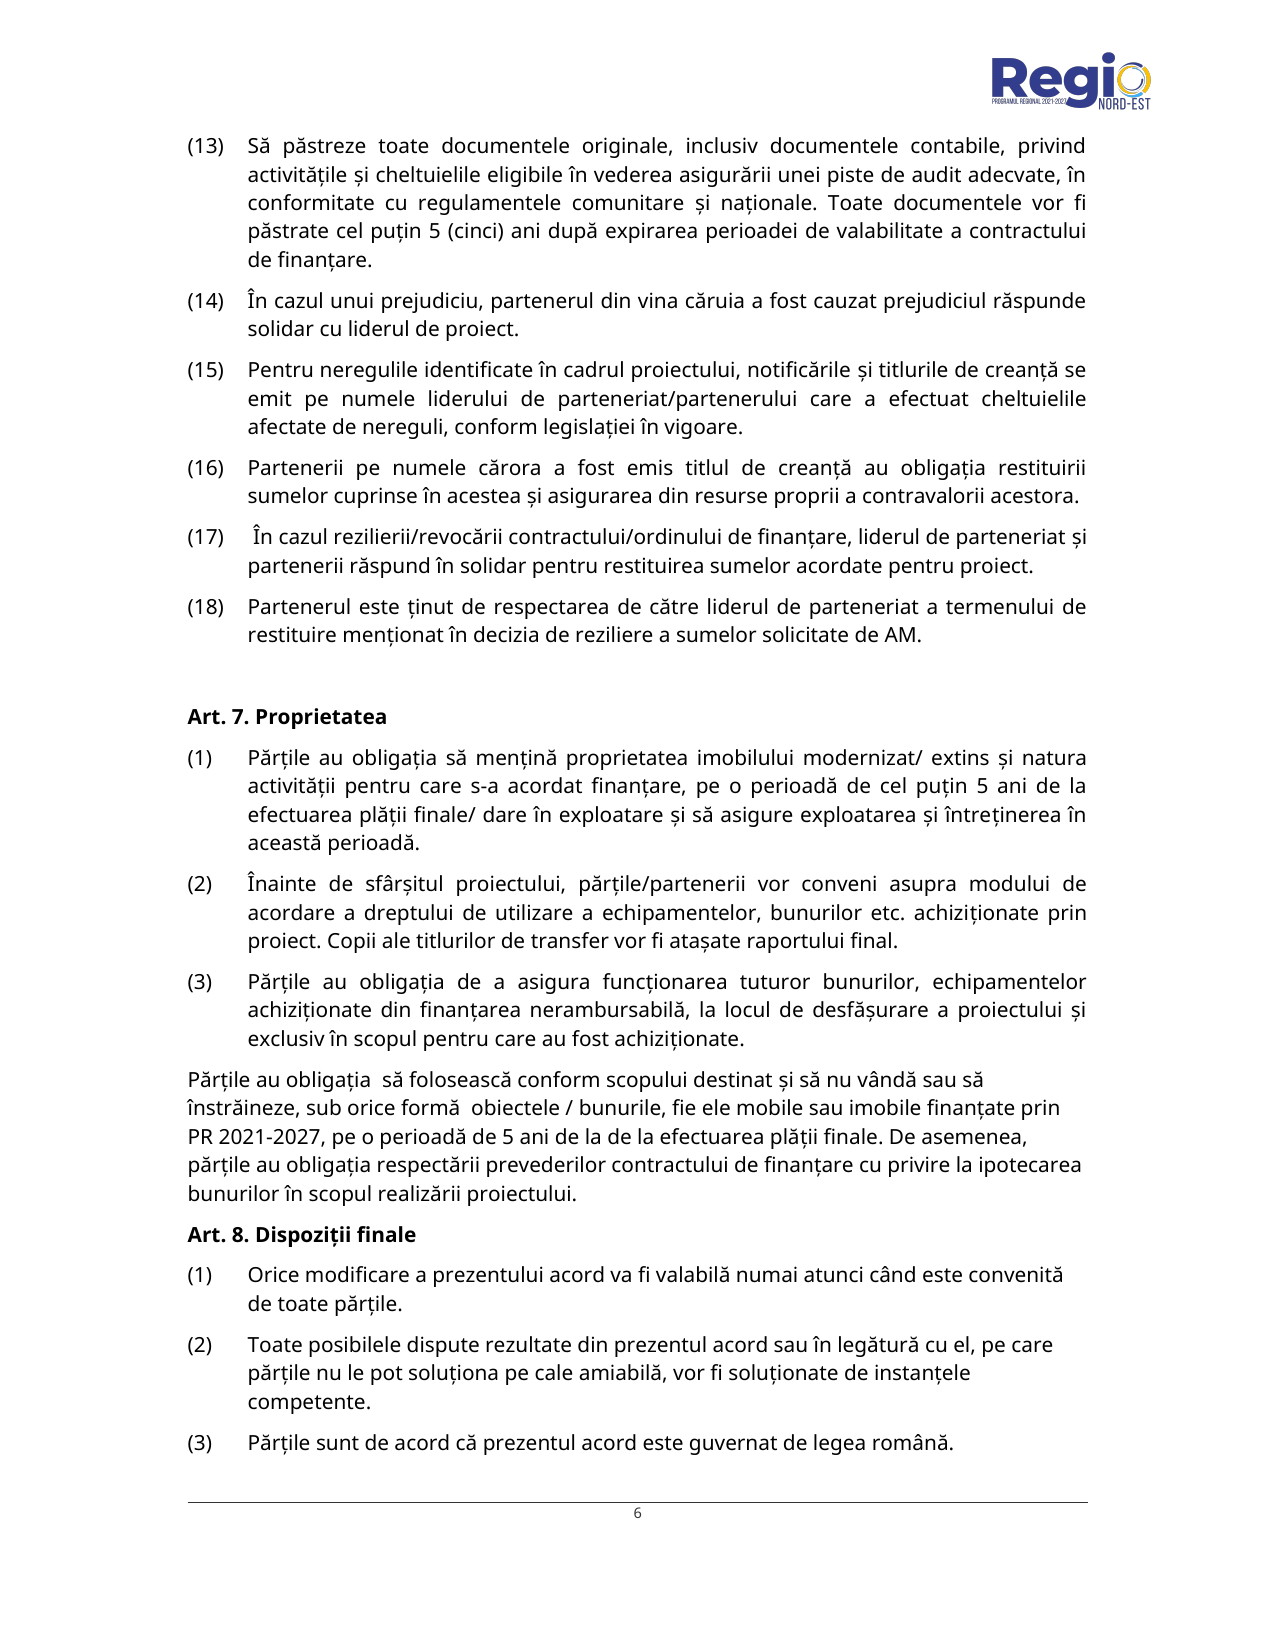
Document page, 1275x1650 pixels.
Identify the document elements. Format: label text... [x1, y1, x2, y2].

subtitle Orice modificare a prezentului acord va fi valabilă numai atunci când este convenită de toate părţile. [187, 1261, 1087, 1317]
subtitle Dispoziţii finale [187, 1220, 1087, 1248]
subtitle Să păstreze toate documentele originale, inclusiv documentele contabile, privind activitățile și cheltuielile eligibile în vederea asigurării unei piste de audit adecvate, în conformitate cu regulamentele comunitare și naționale. Toate documentele vor fi păstrate cel puțin 5 (cinci) ani după expirarea perioadei de valabilitate a contractului de finanțare. [187, 131, 1087, 273]
subtitle Părţile au obligaţia de a asigura funcţionarea tuturor bunurilor, echipamentelor achiziţionate din finanţarea nerambursabilă, la locul de desfăşurare a proiectului şi exclusiv în scopul pentru care au fost achiziţionate. [187, 967, 1087, 1052]
subtitle Părţile au obligaţia să menţină proprietatea imobilului modernizat/ extins şi natura activităţii pentru care s-a acordat finanţare, pe o perioadă de cel puţin 5 ani de la efectuarea plăţii finale/ dare în exploatare şi să asigure exploatarea şi întreţinerea în această perioadă. [187, 743, 1087, 857]
subtitle În cazul unui prejudiciu, partenerul din vina căruia a fost cauzat prejudiciul răspunde solidar cu liderul de proiect. [187, 286, 1087, 343]
picture [989, 48, 1154, 113]
subtitle Înainte de sfârşitul proiectului, părţile/partenerii vor conveni asupra modului de acordare a dreptului de utilizare a echipamentelor, bunurilor etc. achiziţionate prin proiect. Copii ale titlurilor de transfer vor fi ataşate raportului final. [187, 869, 1087, 955]
subtitle Partenerii pe numele cărora a fost emis titlul de creanță au obligația restituirii sumelor cuprinse în acestea și asigurarea din resurse proprii a contravalorii acestora. [187, 453, 1087, 510]
subtitle În cazul rezilierii/revocării contractului/ordinului de finanțare, liderul de parteneriat și partenerii răspund în solidar pentru restituirea sumelor acordate pentru proiect. [187, 522, 1087, 579]
subtitle Părţile au obligaţia să folosească conform scopului destinat și să nu vândă sau să înstrăineze, sub orice formă obiectele / bunurile, fie ele mobile sau imobile finanțate prin PR 2021-2027, pe o perioadă de 5 ani de la de la efectuarea plăţii finale. De asemenea, părțile au obligația respectării prevederilor contractului de finanțare cu privire la ipotecarea bunurilor în scopul realizării proiectului. [187, 1065, 1087, 1207]
subtitle Proprietatea [187, 702, 1087, 731]
subtitle Partenerul este ținut de respectarea de către liderul de parteneriat a termenului de restituire menționat în decizia de reziliere a sumelor solicitate de AM. [187, 592, 1087, 649]
subtitle Toate posibilele dispute rezultate din prezentul acord sau în legătură cu el, pe care părţile nu le pot soluţiona pe cale amiabilă, vor fi soluţionate de instanţele competente. [187, 1330, 1087, 1415]
subtitle Părţile sunt de acord că prezentul acord este guvernat de legea română. [187, 1428, 1087, 1456]
subtitle Pentru neregulile identificate în cadrul proiectului, notificările și titlurile de creanță se emit pe numele liderului de parteneriat/partenerului care a efectuat cheltuielile afectate de nereguli, conform legislației în vigoare. [187, 355, 1087, 441]
